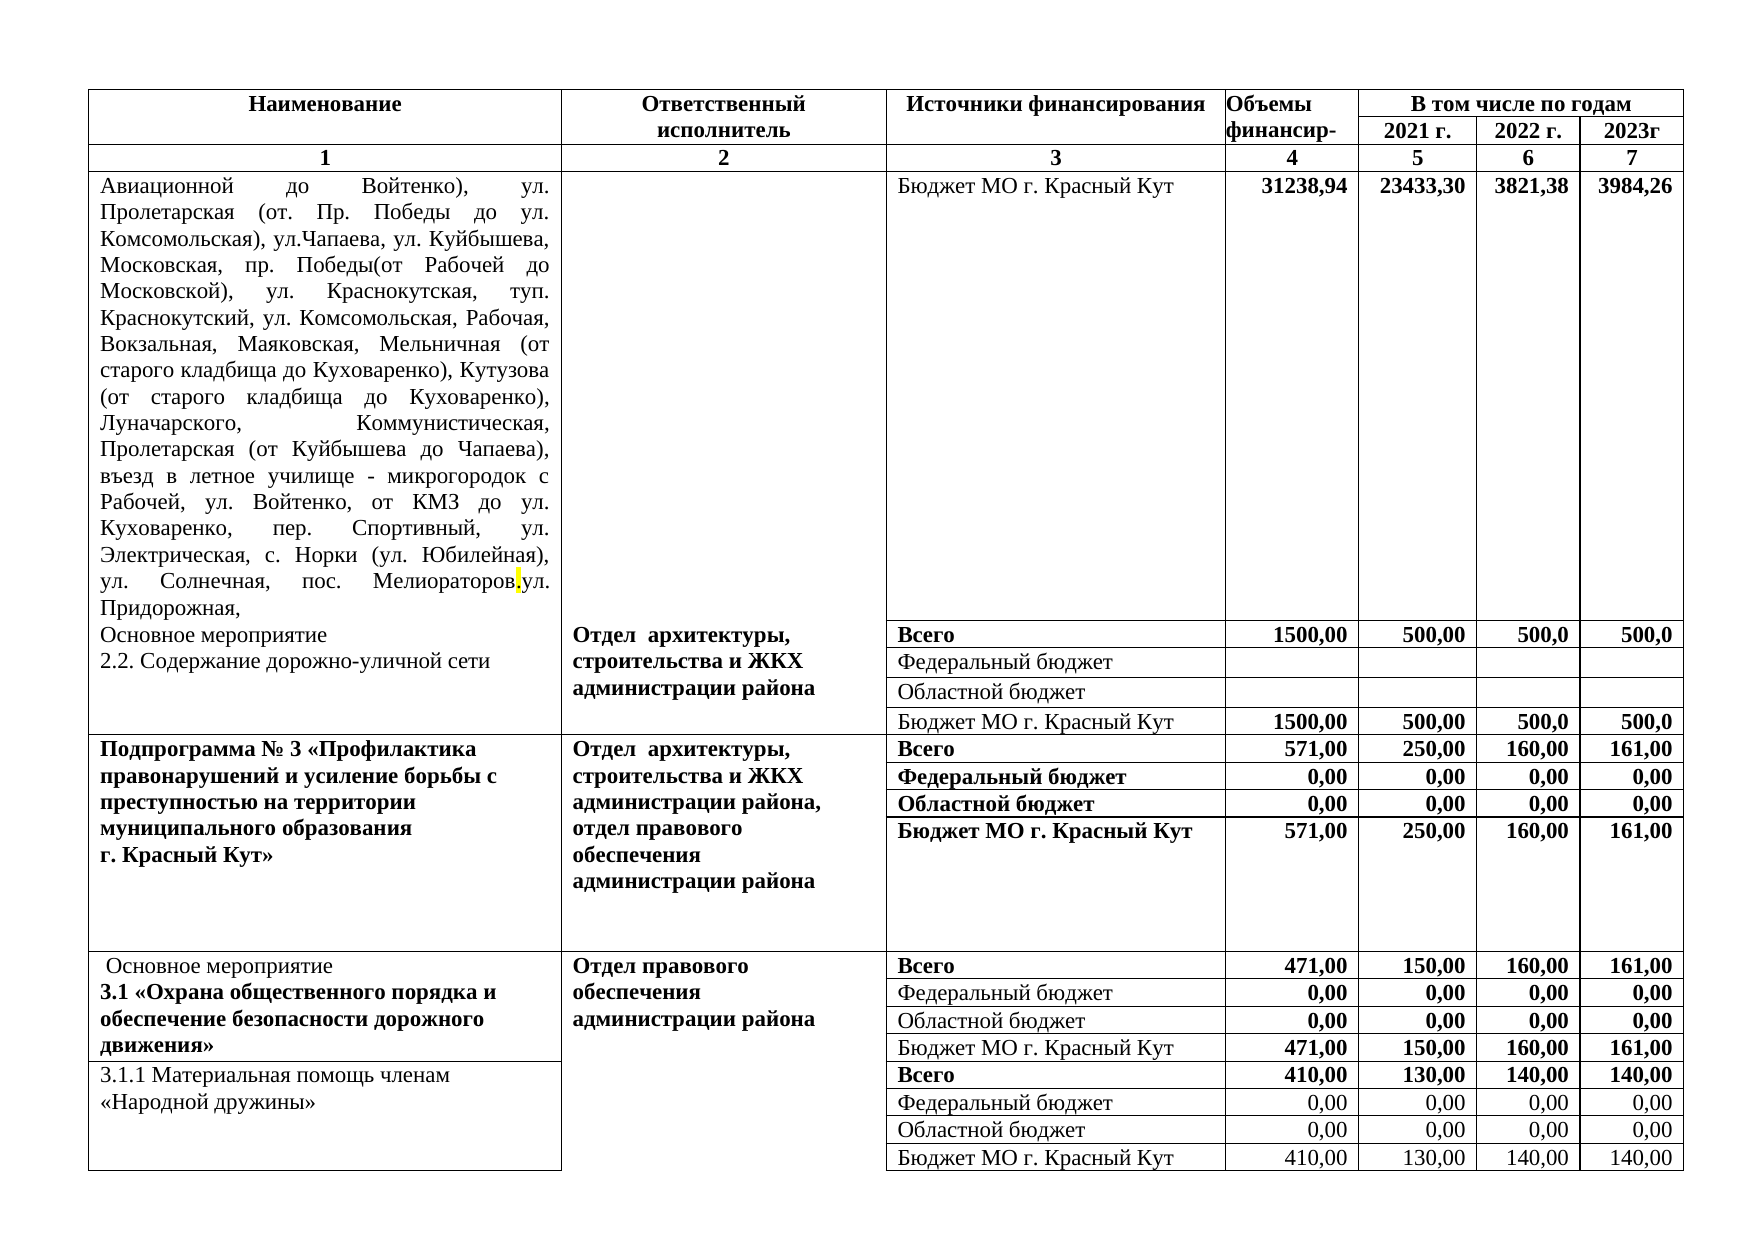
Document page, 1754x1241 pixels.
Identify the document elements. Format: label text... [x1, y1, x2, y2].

table_cell [1359, 648, 1476, 677]
table_cell 160,00 [1477, 818, 1579, 951]
table_cell 500,0 [1581, 621, 1683, 647]
table_cell 0,00 [1359, 1007, 1476, 1033]
table_cell [1477, 678, 1579, 707]
table_cell 6 [1477, 145, 1579, 171]
table_cell 31238,94 [1226, 172, 1358, 620]
table_cell 161,00 [1581, 818, 1683, 951]
table_cell 500,00 [1359, 708, 1476, 734]
table_cell 140,00 [1581, 1144, 1683, 1170]
table_cell 410,00 [1226, 1144, 1358, 1170]
table_cell Бюджет МО г. Красный Кут [887, 708, 1225, 734]
table_cell Федеральный бюджет [887, 648, 1225, 677]
table_cell 3 [887, 145, 1225, 171]
table_cell 2022 г. [1477, 117, 1579, 143]
table_cell 1500,00 [1226, 621, 1358, 647]
table_cell 160,00 [1477, 735, 1579, 762]
table_cell 250,00 [1359, 818, 1476, 951]
table_cell 471,00 [1226, 1034, 1358, 1061]
table_cell 0,00 [1359, 1116, 1476, 1143]
table_cell 571,00 [1226, 735, 1358, 762]
table_cell 0,00 [1581, 1007, 1683, 1033]
table_cell 5 [1359, 145, 1476, 171]
table_cell 0,00 [1477, 1116, 1579, 1143]
table_cell Отдел правового обеспечения администрации района [562, 952, 886, 1170]
table_cell 0,00 [1477, 763, 1579, 789]
table_cell 0,00 [1477, 1007, 1579, 1033]
table_cell Федеральный бюджет [887, 979, 1225, 1006]
table_cell 140,00 [1477, 1144, 1579, 1170]
table_header Объемы финансир-ования, всего тыс. руб. [1226, 90, 1358, 143]
table_cell 4 [1226, 145, 1358, 171]
table_cell 150,00 [1359, 1034, 1476, 1061]
table_cell 0,00 [1359, 1089, 1476, 1115]
table_cell 130,00 [1359, 1144, 1476, 1170]
table_cell 140,00 [1477, 1062, 1579, 1088]
table_cell 410,00 [1226, 1062, 1358, 1088]
table_cell 1 [89, 145, 561, 171]
table_cell 0,00 [1359, 979, 1476, 1006]
table_cell 571,00 [1226, 818, 1358, 951]
table_cell Всего [887, 735, 1225, 762]
table_cell 3.1.1 Материальная помощь членам «Народной дружины» [89, 1062, 561, 1170]
table_cell 7 [1581, 145, 1683, 171]
table_cell Отдел архитектуры, строительства и ЖКХ администрации района [562, 620, 886, 734]
table_cell 0,00 [1477, 790, 1579, 816]
table_cell 0,00 [1477, 979, 1579, 1006]
table_cell 161,00 [1581, 1034, 1683, 1061]
table_cell Бюджет МО г. Красный Кут [887, 172, 1225, 620]
table_cell 23433,30 [1359, 172, 1476, 620]
table_cell Федеральный бюджет [887, 1089, 1225, 1115]
table_cell [1226, 648, 1358, 677]
table_cell 0,00 [1581, 979, 1683, 1006]
table_cell 2 [562, 145, 886, 171]
table_cell 3984,26 [1581, 172, 1683, 620]
table_cell 1500,00 [1226, 708, 1358, 734]
table_cell Федеральный бюджет [887, 763, 1225, 789]
table_cell 3821,38 [1477, 172, 1579, 620]
table_cell [1477, 648, 1579, 677]
table_cell 500,0 [1477, 708, 1579, 734]
table_cell Отдел архитектуры, строительства и ЖКХ администрации района, отдел правового обеспечения администрации района [562, 735, 886, 951]
table_cell 0,00 [1359, 790, 1476, 816]
table_cell 0,00 [1226, 1116, 1358, 1143]
table_cell Всего [887, 952, 1225, 978]
table_cell Основное мероприятие 2.2. Содержание дорожно-уличной сети [89, 620, 561, 734]
table_cell Подпрограмма № 3 «Профилактика правонарушений и усиление борьбы с преступностью на территории муниципального образования г. Красный Кут» [89, 735, 561, 951]
table_cell 0,00 [1477, 1089, 1579, 1115]
table_cell Основное мероприятие 3.1 «Охрана общественного порядка и обеспечение безопасности дорожного движения» [89, 952, 561, 1061]
table_header Наименование [89, 90, 561, 143]
table_cell 140,00 [1581, 1062, 1683, 1088]
table_header Источники финансирования [887, 90, 1225, 143]
table_cell 0,00 [1359, 763, 1476, 789]
table_cell 0,00 [1581, 790, 1683, 816]
table_cell Областной бюджет [887, 678, 1225, 707]
table_cell 160,00 [1477, 1034, 1579, 1061]
table_cell Бюджет МО г. Красный Кут [887, 1144, 1225, 1170]
table_cell 160,00 [1477, 952, 1579, 978]
table_cell 0,00 [1226, 1007, 1358, 1033]
table_cell 500,0 [1477, 621, 1579, 647]
table_cell 500,00 [1359, 621, 1476, 647]
table_cell 130,00 [1359, 1062, 1476, 1088]
table_cell 2023г [1581, 117, 1683, 143]
table_cell 0,00 [1581, 763, 1683, 789]
table_cell Бюджет МО г. Красный Кут [887, 818, 1225, 951]
table_cell 161,00 [1581, 952, 1683, 978]
table_cell 2021 г. [1359, 117, 1476, 143]
table_cell 0,00 [1581, 1089, 1683, 1115]
table_cell 500,0 [1581, 708, 1683, 734]
table_cell [1226, 678, 1358, 707]
table_cell 250,00 [1359, 735, 1476, 762]
table_cell 0,00 [1226, 790, 1358, 816]
table_cell 471,00 [1226, 952, 1358, 978]
table_header В том числе по годам [1359, 90, 1683, 116]
table_cell [1359, 678, 1476, 707]
table_cell 0,00 [1226, 979, 1358, 1006]
table_cell 150,00 [1359, 952, 1476, 978]
table_header Ответственный исполнитель (соисполнитель, участник) [562, 90, 886, 143]
table_cell 161,00 [1581, 735, 1683, 762]
table_cell [1581, 678, 1683, 707]
table_cell Областной бюджет [887, 1007, 1225, 1033]
table_cell 0,00 [1226, 763, 1358, 789]
table_cell Областной бюджет [887, 1116, 1225, 1143]
table_cell Областной бюджет [887, 790, 1225, 816]
table_cell 0,00 [1226, 1089, 1358, 1115]
table_cell 0,00 [1581, 1116, 1683, 1143]
table_cell Бюджет МО г. Красный Кут [887, 1034, 1225, 1061]
table_cell [1581, 648, 1683, 677]
table_cell Всего [887, 621, 1225, 647]
table_cell Всего [887, 1062, 1225, 1088]
